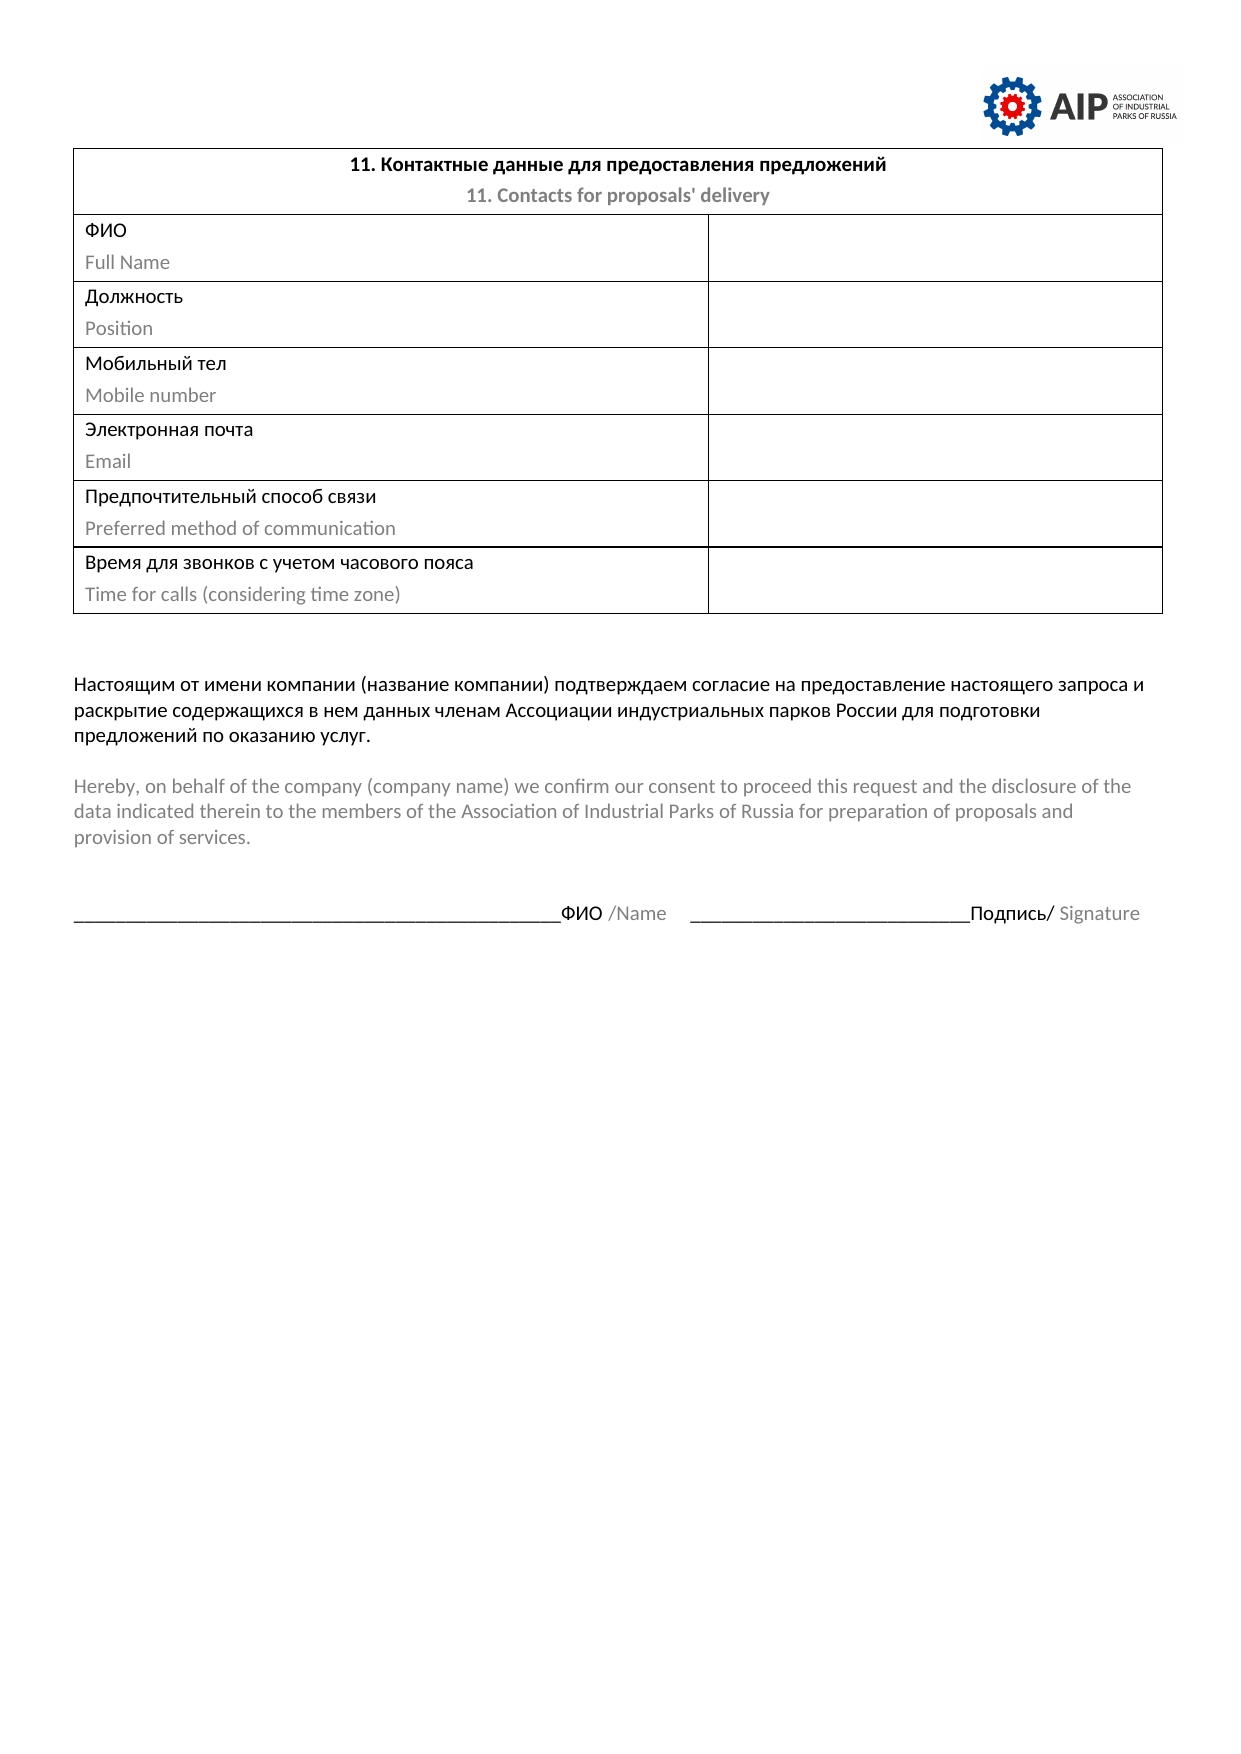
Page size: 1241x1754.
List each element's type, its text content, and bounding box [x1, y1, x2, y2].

table_cell Время для звонков с учетом часового пояса Time for calls (considering time zone) [74, 548, 708, 613]
table_cell 11. Контактные данные для предоставления предложений 11. Contacts for proposals' delivery [74, 149, 1162, 214]
table_cell [709, 215, 1162, 281]
table_cell [709, 282, 1162, 347]
table_cell [709, 415, 1162, 480]
table_cell [709, 548, 1162, 613]
picture [981, 66, 1184, 144]
table_cell ФИО Full Name [74, 215, 708, 281]
table_cell Электронная почта Email [74, 415, 708, 480]
table_cell Предпочтительный способ связи Preferred method of communication [74, 481, 708, 546]
table_cell Мобильный тел Mobile number [74, 348, 708, 413]
table_cell Должность Position [74, 282, 708, 347]
text Hereby, on behalf of the company (company name) we confirm our consent to proceed this request and the disclosure of the data indicated therein to the members of the Association of Industrial Parks of Russia for preparation of proposals and provision of services. _______________________________________________ФИО /Name ___________________________Подпись/ Signature [74, 773, 1152, 926]
table_cell [709, 481, 1162, 546]
text Настоящим от имени компании (название компании) подтверждаем согласие на предоставление настоящего запроса и раскрытие содержащихся в нем данных членам Ассоциации индустриальных парков России для подготовки предложений по оказанию услуг. [74, 671, 1152, 748]
table_cell [709, 348, 1162, 413]
